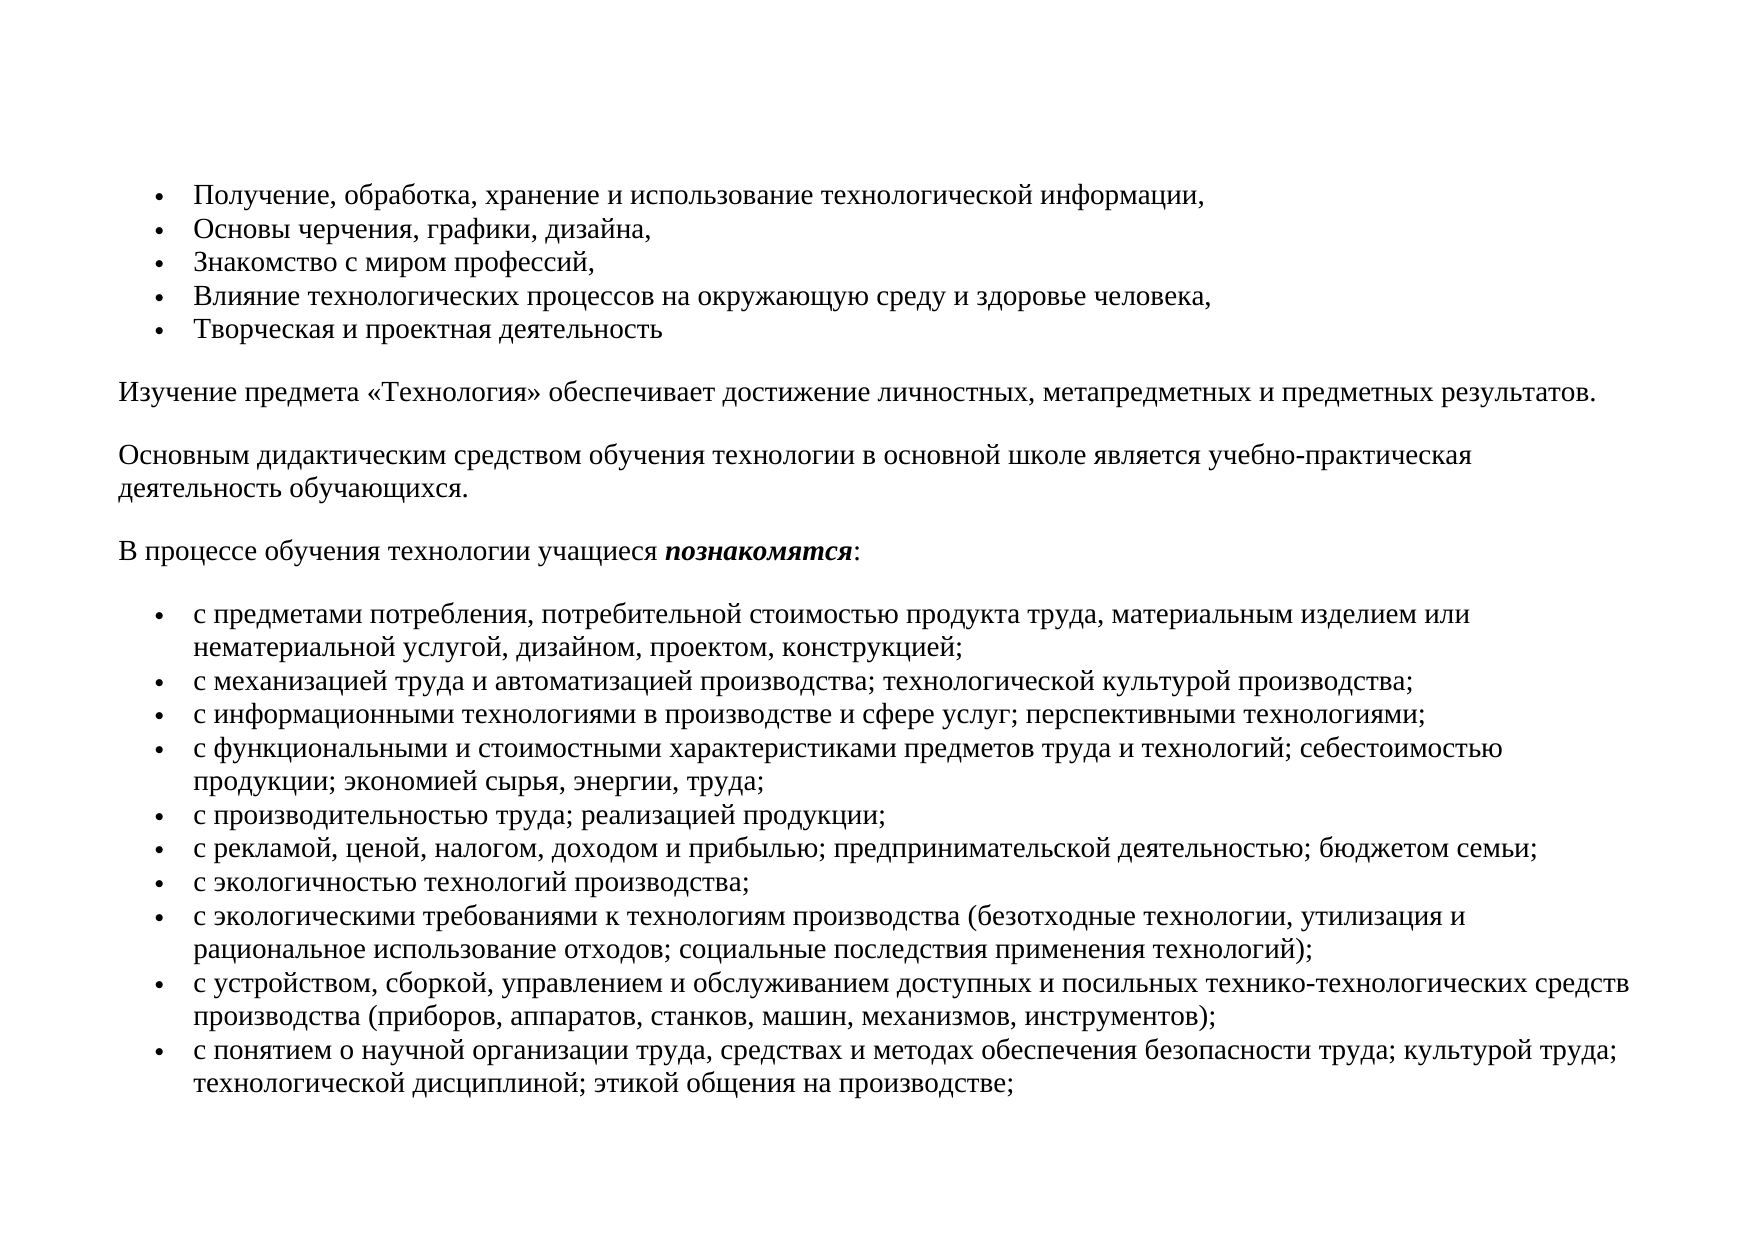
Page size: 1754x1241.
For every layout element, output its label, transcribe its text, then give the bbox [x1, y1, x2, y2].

list Основы черчения, графики, дизайна, [156, 211, 1636, 244]
list Получение, обработка, хранение и использование технологической информации, [156, 177, 1636, 211]
list Знакомство с миром профессий, [156, 244, 1636, 278]
list с устройством, сборкой, управлением и обслуживанием доступных и посильных технико-технологических средств производства (приборов, аппаратов, станков, машин, механизмов, инструментов); [156, 965, 1636, 1032]
list с производительностью труда; реализацией продукции; [156, 797, 1636, 831]
list с предметами потребления, потребительной стоимостью продукта труда, материальным изделием или нематериальной услугой, дизайном, проектом, конструкцией; [156, 596, 1636, 663]
list с функциональными и стоимостными характеристиками предметов труда и технологий; себестоимостью продукции; экономией сырья, энергии, труда; [156, 730, 1636, 797]
text Основным дидактическим средством обучения технологии в основной школе является учебно-практическая деятельность обучающихся. [118, 437, 1636, 504]
list Творческая и проектная деятельность [156, 311, 1636, 345]
list с экологичностью технологий производства; [156, 864, 1636, 898]
list Влияние технологических процессов на окружающую среду и здоровье человека, [156, 278, 1636, 311]
list с понятием о научной организации труда, средствах и методах обеспечения безопасности труда; культурой труда; технологической дисциплиной; этикой общения на производстве; [156, 1032, 1636, 1099]
list с механизацией труда и автоматизацией производства; технологической культурой производства; [156, 663, 1636, 696]
list с информационными технологиями в производстве и сфере услуг; перспективными технологиями; [156, 696, 1636, 730]
text Изучение предмета «Технология» обеспечивает достижение личностных, метапредметных и предметных результатов. [118, 374, 1636, 408]
list с рекламой, ценой, налогом, доходом и прибылью; предпринимательской деятельностью; бюджетом семьи; [156, 831, 1636, 864]
text В процессе обучения технологии учащиеся познакомятся: [118, 533, 1636, 567]
list с экологическими требованиями к технологиям производства (безотходные технологии, утилизация и рациональное использование отходов; социальные последствия применения технологий); [156, 898, 1636, 965]
